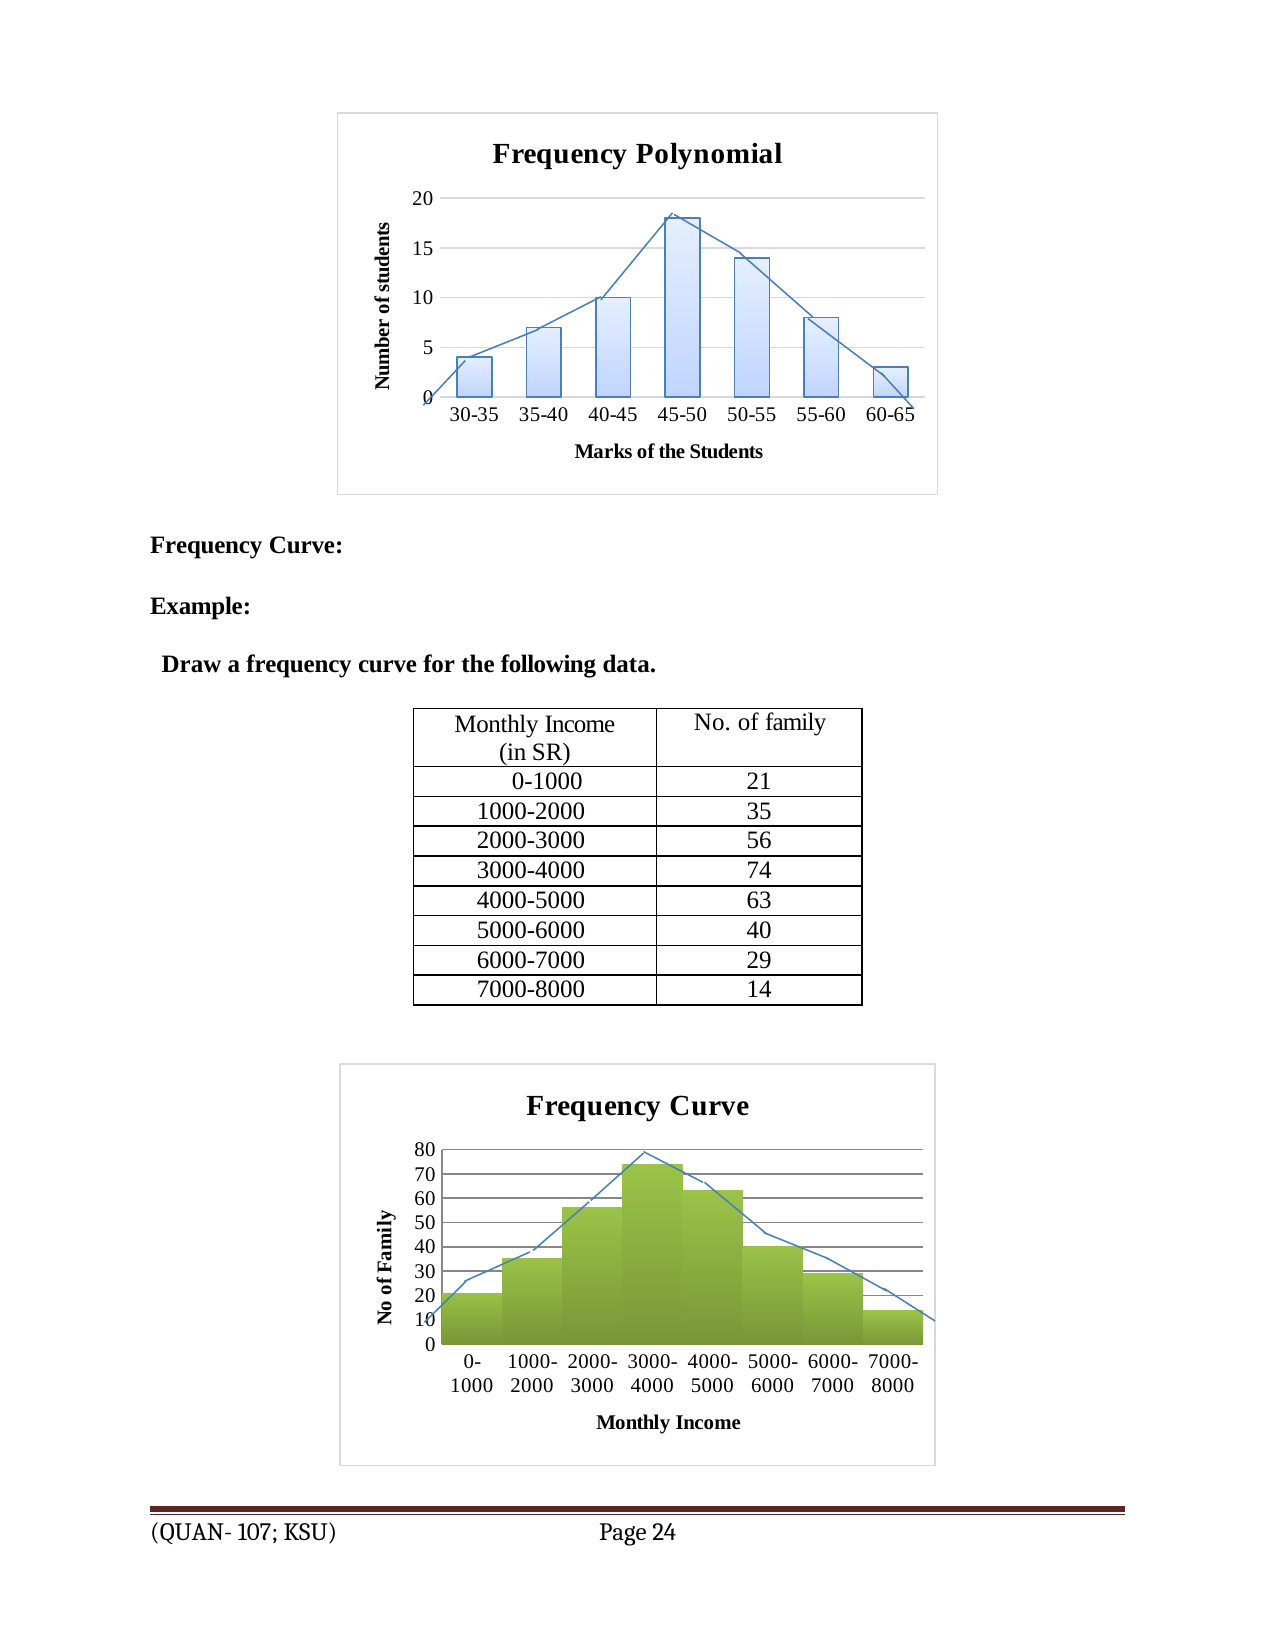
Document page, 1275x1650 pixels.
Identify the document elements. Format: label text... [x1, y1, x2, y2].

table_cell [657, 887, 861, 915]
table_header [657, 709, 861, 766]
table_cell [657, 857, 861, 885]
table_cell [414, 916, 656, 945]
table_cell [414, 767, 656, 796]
text Draw a frequency curve for the following data. [161, 649, 1125, 678]
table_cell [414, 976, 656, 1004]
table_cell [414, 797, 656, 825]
subtitle Example: [150, 592, 1125, 620]
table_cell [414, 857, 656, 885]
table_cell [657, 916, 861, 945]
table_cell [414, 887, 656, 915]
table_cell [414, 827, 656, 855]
subtitle Frequency Curve: [150, 530, 1125, 559]
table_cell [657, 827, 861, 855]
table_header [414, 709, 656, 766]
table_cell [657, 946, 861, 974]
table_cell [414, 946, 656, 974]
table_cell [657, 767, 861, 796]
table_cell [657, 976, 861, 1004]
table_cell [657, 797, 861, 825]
